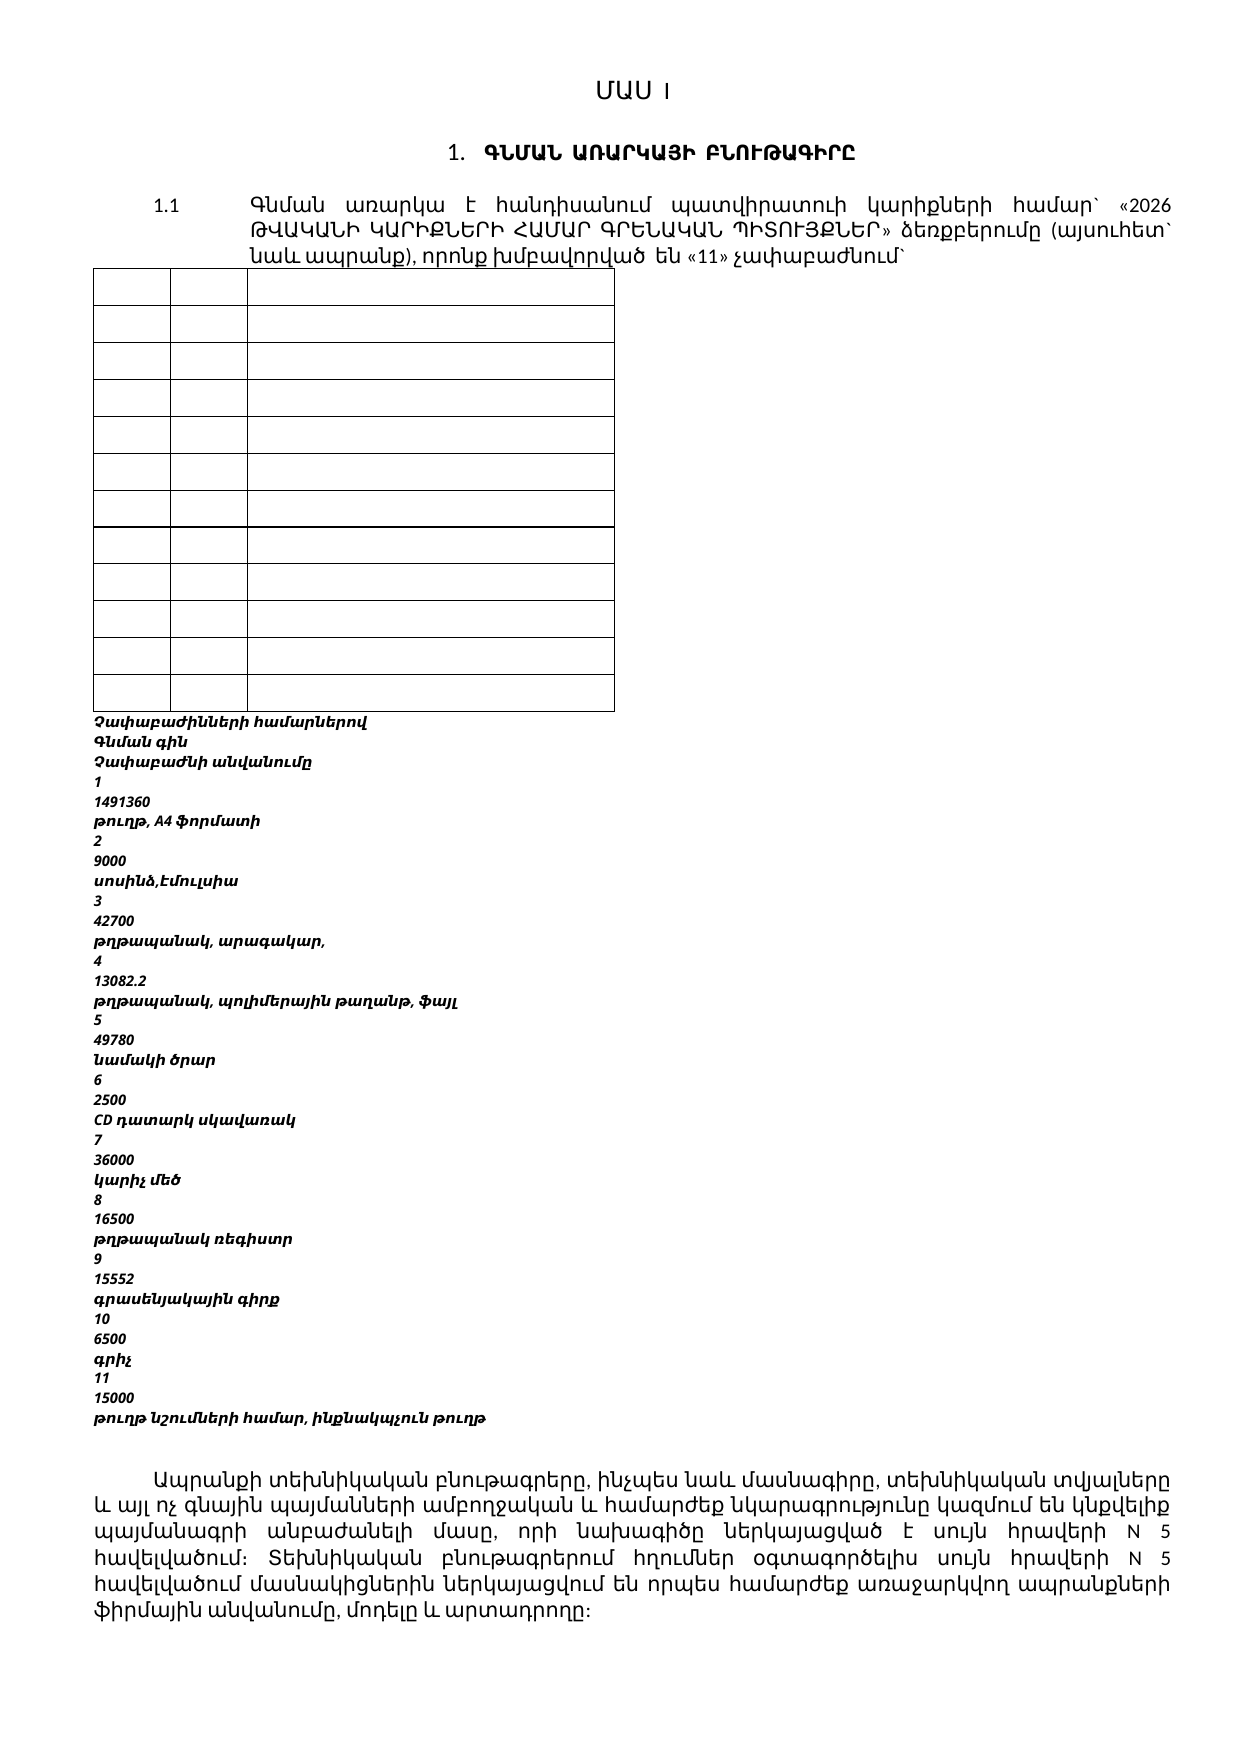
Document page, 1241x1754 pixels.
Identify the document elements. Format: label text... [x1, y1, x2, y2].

text Ապրանքի տեխնիկական բնութագրերը, ինչպես նաև մասնագիրը, տեխնիկական տվյալները և այլ ոչ գնային պայմանների ամբողջական և համարժեք նկարագրությունը կազմում են կնքվելիք պայմանագրի անբաժանելի մասը, որի նախագիծը ներկայացված է սույն հրավերի N 5 հավելվածում։ Տեխնիկական բնութագրերում հղումներ օգտագործելիս սույն հրավերի N 5 հավելվածում մասնակիցներին ներկայացվում են որպես համարժեք առաջարկվող ապրանքների ֆիրմային անվանումը, մոդելը և արտադրողը: [94, 1467, 1171, 1622]
text ՄԱՍ I [94, 75, 1171, 106]
subtitle Գնման առարկա է հանդիսանում պատվիրատուի կարիքների համար` «2026 ԹՎԱԿԱՆԻ ԿԱՐԻՔՆԵՐԻ ՀԱՄԱՐ ԳՐԵՆԱԿԱՆ ՊԻՏՈՒՅՔՆԵՐ» ձեռքբերումը (այսուհետ` նաև ապրանք), որոնք խմբավորված են «11» չափաբաժնում` [153, 192, 1171, 268]
list ԳՆՄԱՆ ԱՌԱՐԿԱՅԻ ԲՆՈՒԹԱԳԻՐԸ [131, 136, 1171, 167]
